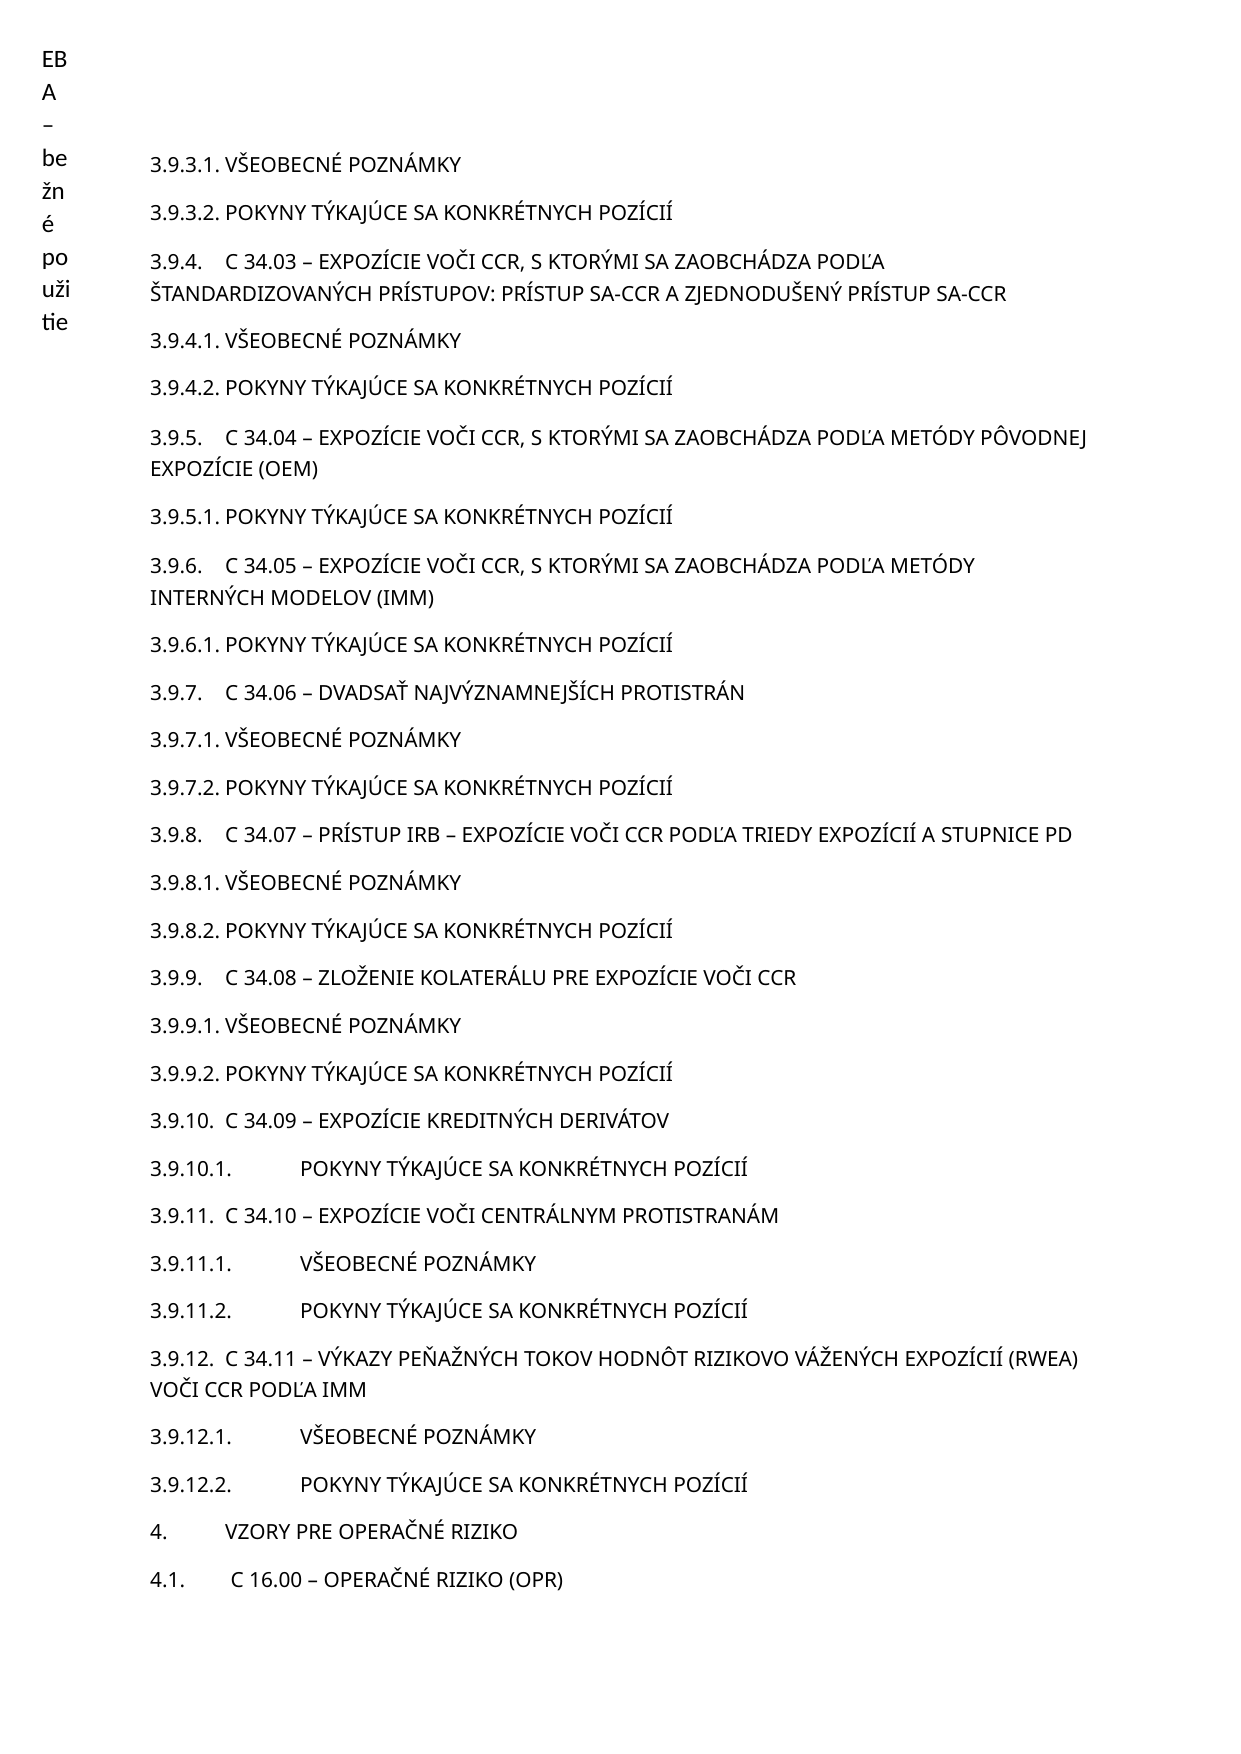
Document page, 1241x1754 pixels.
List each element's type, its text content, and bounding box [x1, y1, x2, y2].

text 3.9.4. C 34.03 –⁠ EXPOZÍCIE VOČI CCR, S KTORÝMI SA ZAOBCHÁDZA PODĽA ŠTANDARDIZOVANÝCH PRÍSTUPOV: PRÍSTUP SA-CCR A ZJEDNODUŠENÝ PRÍSTUP SA-CCR [150, 245, 1090, 307]
text 3.9.9.2. POKYNY TÝKAJÚCE SA KONKRÉTNYCH POZÍCIÍ [150, 1059, 1090, 1087]
text 3.9.4.1. VŠEOBECNÉ POZNÁMKY [150, 326, 1090, 354]
text 3.9.11.1. VŠEOBECNÉ POZNÁMKY [150, 1249, 1090, 1277]
text 3.9.6.1. POKYNY TÝKAJÚCE SA KONKRÉTNYCH POZÍCIÍ [150, 630, 1090, 659]
text 3.9.5. C 34.04 –⁠ EXPOZÍCIE VOČI CCR, S KTORÝMI SA ZAOBCHÁDZA PODĽA METÓDY PÔVODNEJ EXPOZÍCIE (OEM) [150, 421, 1090, 483]
text 3.9.8. C 34.07 – PRÍSTUP IRB – EXPOZÍCIE VOČI CCR PODĽA TRIEDY EXPOZÍCIÍ A STUPNICE PD [150, 821, 1090, 849]
text 3.9.7.1. VŠEOBECNÉ POZNÁMKY [150, 725, 1090, 754]
text 3.9.3.2. POKYNY TÝKAJÚCE SA KONKRÉTNYCH POZÍCIÍ [150, 198, 1090, 226]
text 3.9.10. C 34.09 – EXPOZÍCIE KREDITNÝCH DERIVÁTOV [150, 1106, 1090, 1135]
text 3.9.7.2. POKYNY TÝKAJÚCE SA KONKRÉTNYCH POZÍCIÍ [150, 773, 1090, 801]
text 3.9.9.1. VŠEOBECNÉ POZNÁMKY [150, 1011, 1090, 1039]
text 3.9.8.1. VŠEOBECNÉ POZNÁMKY [150, 868, 1090, 897]
text 4.1. C 16.00 – OPERAČNÉ RIZIKO (OPR) [150, 1565, 1090, 1593]
text 3.9.6. C 34.05 –⁠ EXPOZÍCIE VOČI CCR, S KTORÝMI SA ZAOBCHÁDZA PODĽA METÓDY INTERNÝCH MODELOV (IMM) [150, 549, 1090, 611]
text 3.9.5.1. POKYNY TÝKAJÚCE SA KONKRÉTNYCH POZÍCIÍ [150, 502, 1090, 530]
text 3.9.7. C 34.06 – DVADSAŤ NAJVÝZNAMNEJŠÍCH PROTISTRÁN [150, 678, 1090, 706]
text 3.9.11.2. POKYNY TÝKAJÚCE SA KONKRÉTNYCH POZÍCIÍ [150, 1297, 1090, 1325]
text 4. VZORY PRE OPERAČNÉ RIZIKO [150, 1517, 1090, 1546]
text 3.9.4.2. POKYNY TÝKAJÚCE SA KONKRÉTNYCH POZÍCIÍ [150, 373, 1090, 402]
text 3.9.10.1. POKYNY TÝKAJÚCE SA KONKRÉTNYCH POZÍCIÍ [150, 1154, 1090, 1182]
text 3.9.11. C 34.10 – EXPOZÍCIE VOČI CENTRÁLNYM PROTISTRANÁM [150, 1201, 1090, 1230]
text 3.9.9. C 34.08 – ZLOŽENIE KOLATERÁLU PRE EXPOZÍCIE VOČI CCR [150, 963, 1090, 992]
text 3.9.12. C 34.11 – VÝKAZY PEŇAŽNÝCH TOKOV HODNÔT RIZIKOVO VÁŽENÝCH EXPOZÍCIÍ (RWEA) VOČI CCR PODĽA IMM [150, 1344, 1090, 1403]
text 3.9.3.1. VŠEOBECNÉ POZNÁMKY [150, 150, 1090, 178]
text 3.9.8.2. POKYNY TÝKAJÚCE SA KONKRÉTNYCH POZÍCIÍ [150, 916, 1090, 944]
text 3.9.12.2. POKYNY TÝKAJÚCE SA KONKRÉTNYCH POZÍCIÍ [150, 1470, 1090, 1498]
text 3.9.12.1. VŠEOBECNÉ POZNÁMKY [150, 1422, 1090, 1451]
